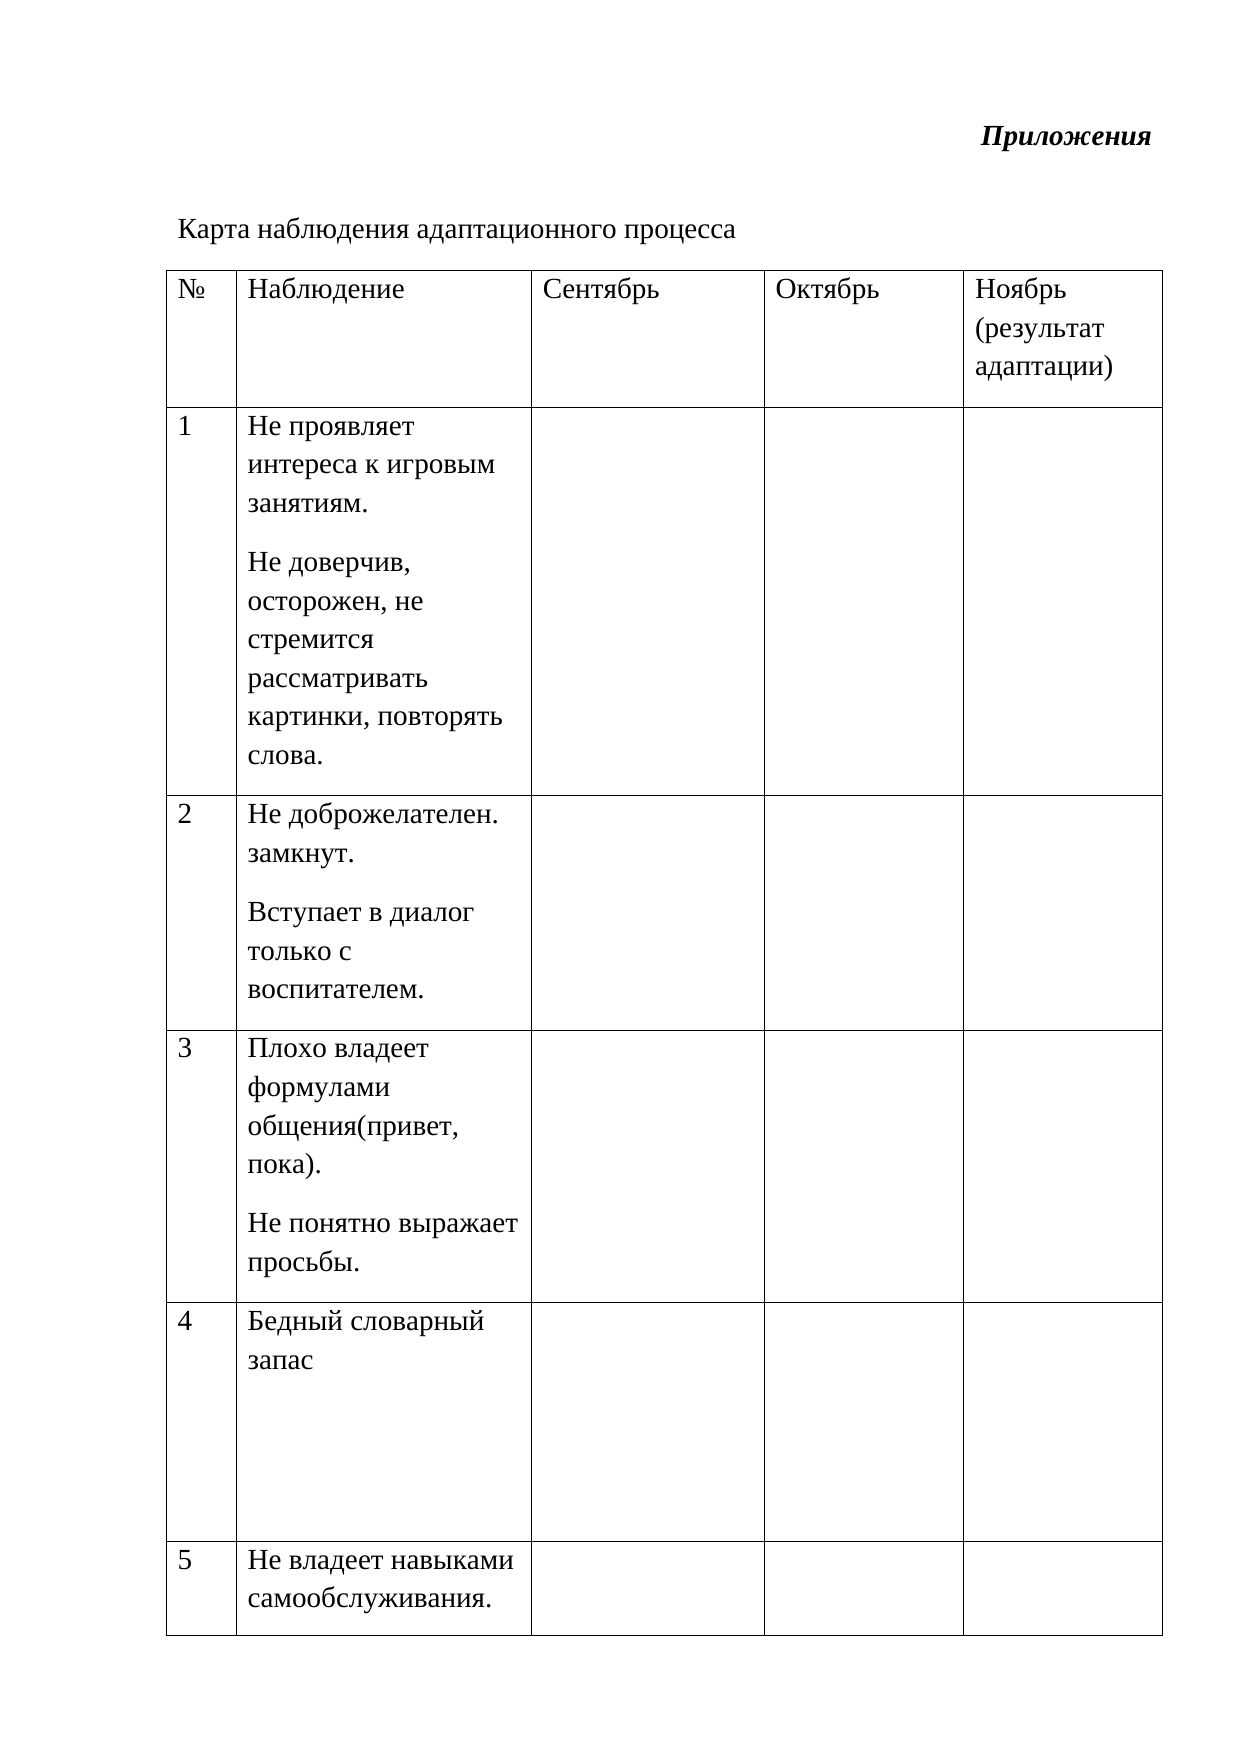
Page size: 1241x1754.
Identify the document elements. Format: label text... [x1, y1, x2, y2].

table_cell [532, 408, 764, 795]
table_cell [532, 1542, 764, 1635]
table_cell [964, 1031, 1162, 1302]
table_header № [167, 271, 236, 407]
table_cell [765, 408, 963, 795]
table_cell 1 [167, 408, 236, 795]
table_cell Не доброжелателен. замкнут. Вступает в диалог только с воспитателем. [237, 796, 531, 1029]
table_cell Не проявляет интереса к игровым занятиям. Не доверчив, осторожен, не стремится рассматривать картинки, повторять слова. [237, 408, 531, 795]
table_header Сентябрь [532, 271, 764, 407]
table_cell Плохо владеет формулами общения(привет, пока). Не понятно выражает просьбы. [237, 1031, 531, 1302]
table_cell 5 [167, 1542, 236, 1635]
table_header Октябрь [765, 271, 963, 407]
table_cell [765, 1542, 963, 1635]
text Карта наблюдения адаптационного процесса [177, 211, 1152, 244]
table_header Ноябрь (результат адаптации) [964, 271, 1162, 407]
table_cell [532, 1303, 764, 1541]
table_cell [532, 1031, 764, 1302]
table_cell [964, 1303, 1162, 1541]
table_cell [964, 1542, 1162, 1635]
table_cell [765, 1031, 963, 1302]
table_cell 4 [167, 1303, 236, 1541]
table_cell [964, 408, 1162, 795]
table_cell [765, 1303, 963, 1541]
text Приложения [177, 118, 1152, 152]
table_cell 3 [167, 1031, 236, 1302]
table_cell [532, 796, 764, 1029]
table_cell [964, 796, 1162, 1029]
table_cell Бедный словарный запас [237, 1303, 531, 1541]
table_cell [765, 796, 963, 1029]
table_cell 2 [167, 796, 236, 1029]
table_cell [237, 1542, 531, 1635]
table_header Наблюдение [237, 271, 531, 407]
